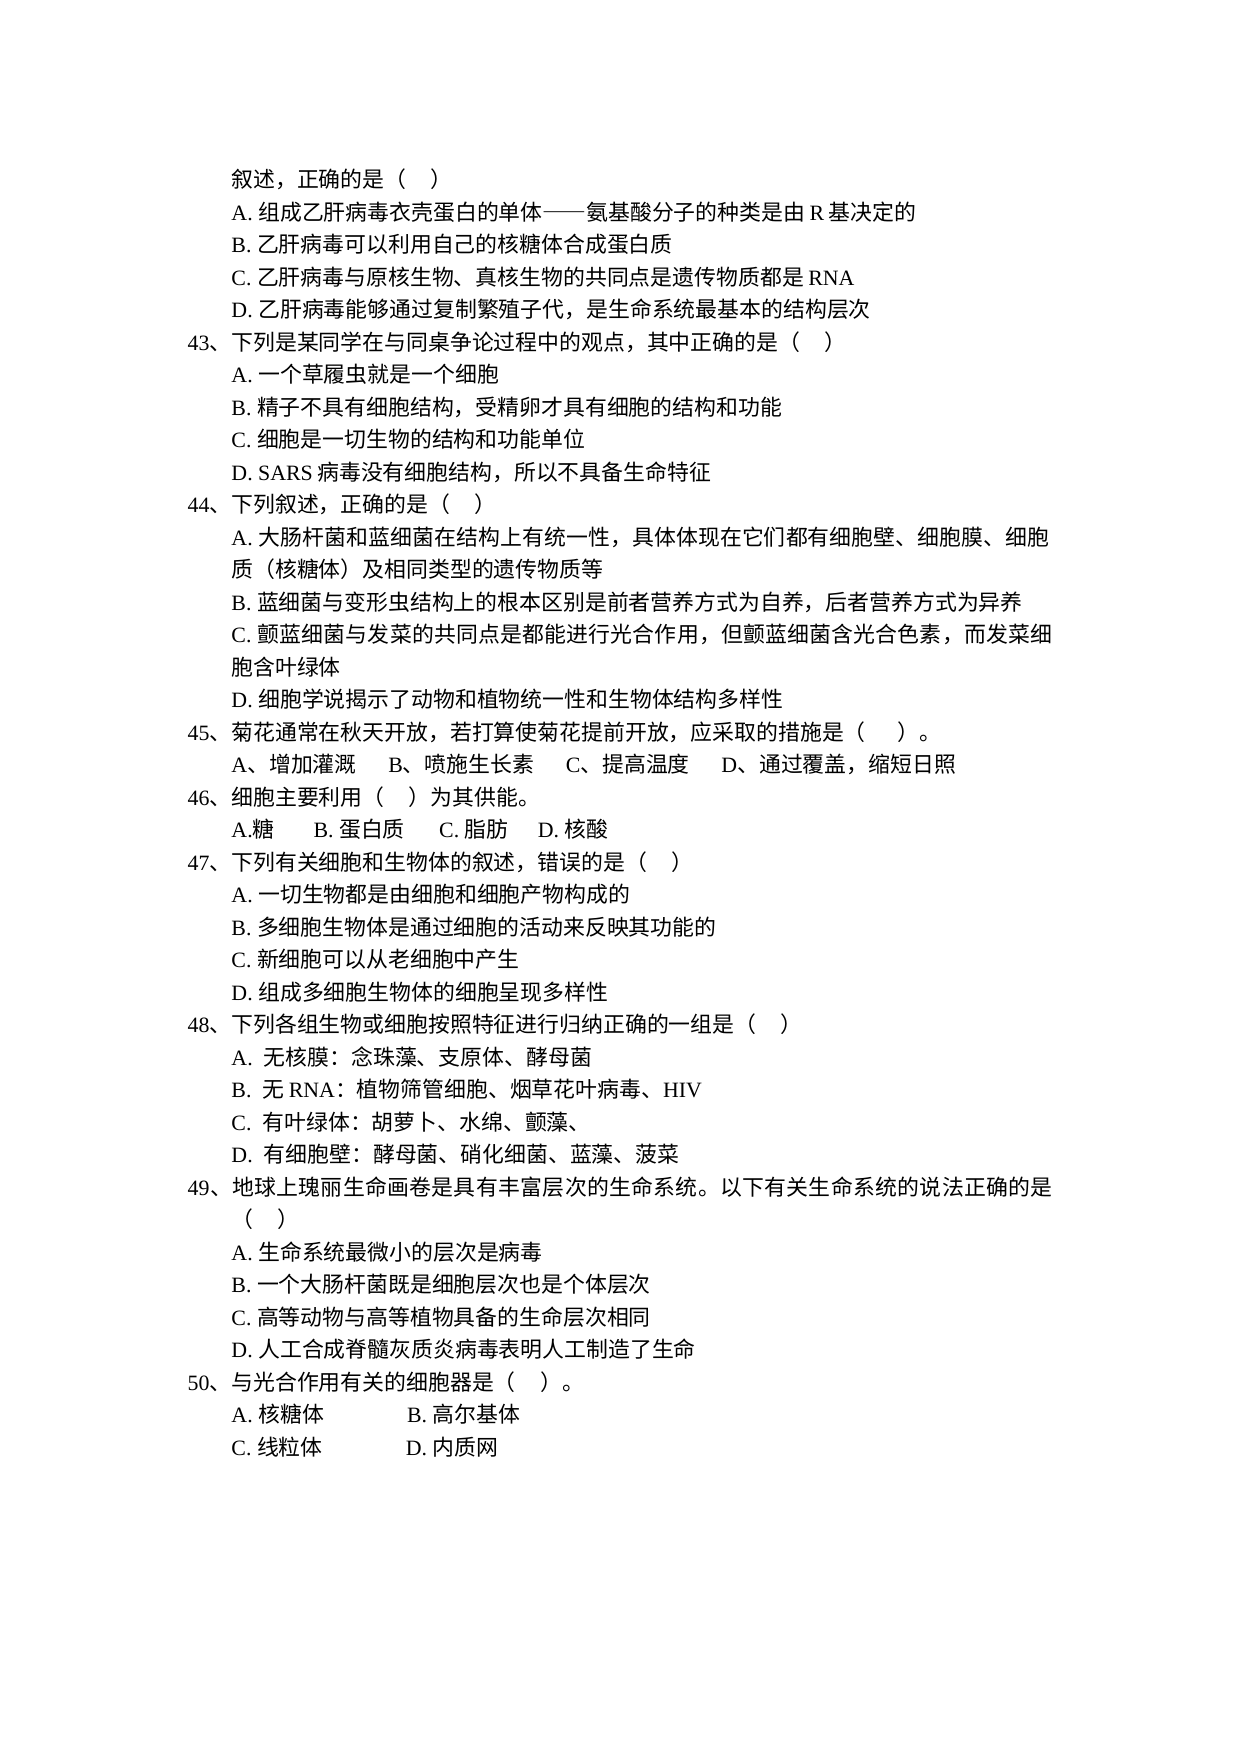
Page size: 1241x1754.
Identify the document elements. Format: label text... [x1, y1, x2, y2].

text D. 细胞学说揭示了动物和植物统一性和生物体结构多样性 [231, 682, 1053, 714]
text A. 一切生物都是由细胞和细胞产物构成的 [231, 877, 1053, 909]
text C. 高等动物与高等植物具备的生命层次相同 [231, 1299, 1053, 1332]
text B. 蓝细菌与变形虫结构上的根本区别是前者营养方式为自养，后者营养方式为异养 [231, 584, 1053, 617]
text C. 乙肝病毒与原核生物、真核生物的共同点是遗传物质都是RNA [231, 259, 1053, 292]
text B. 乙肝病毒可以利用自己的核糖体合成蛋白质 [231, 227, 1053, 259]
text 48、下列各组生物或细胞按照特征进行归纳正确的一组是（ ） [187, 1007, 1053, 1039]
text 44、下列叙述，正确的是（ ） [187, 487, 1053, 519]
text B. 一个大肠杆菌既是细胞层次也是个体层次 [231, 1267, 1053, 1299]
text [187, 162, 1053, 194]
text A. 生命系统最微小的层次是病毒 [231, 1234, 1053, 1267]
text C. 线粒体 D. 内质网 [187, 1429, 1053, 1462]
text 47、下列有关细胞和生物体的叙述，错误的是（ ） [187, 844, 1053, 877]
text A. 一个草履虫就是一个细胞 [231, 357, 1053, 389]
text A. 核糖体 B. 高尔基体 [187, 1397, 1053, 1429]
text 46、​​​​​​​细胞主要利用（ ）为其供能。 [187, 779, 1053, 812]
text D. 人工合成脊髓灰质炎病毒表明人工制造了生命 [231, 1332, 1053, 1364]
text C. 新细胞可以从老细胞中产生 [231, 942, 1053, 974]
text A.糖 B. 蛋白质 C. 脂肪 D. 核酸 [187, 812, 1053, 844]
text C. 颤蓝细菌与发菜的共同点是都能进行光合作用，但颤蓝细菌含光合色素，而发菜细胞含叶绿体 [231, 617, 1053, 682]
text D. SARS病毒没有细胞结构，所以不具备生命特征 [231, 454, 1053, 487]
text 43、下列是某同学在与同桌争论过程中的观点，其中正确的是（ ） [187, 324, 1053, 357]
text D. 有细胞壁：酵母菌、硝化细菌、蓝藻、菠菜 [231, 1137, 1053, 1169]
text 49、地球上瑰丽生命画卷是具有丰富层次的生命系统。以下有关生命系统的说法正确的是（ ） [187, 1169, 1053, 1234]
text D. 乙肝病毒能够通过复制繁殖子代，是生命系统最基本的结构层次 [231, 292, 1053, 324]
text D. 组成多细胞生物体的细胞呈现多样性 [231, 974, 1053, 1007]
text 45、菊花通常在秋天开放，若打算使菊花提前开放，应采取的措施是（ ）。 [187, 714, 1053, 747]
text A、增加灌溉 B、喷施生长素 C、提高温度 D、通过覆盖，缩短日照 [231, 747, 1053, 779]
text A. 无核膜：念珠藻、支原体、酵母菌 [231, 1039, 1053, 1072]
text C. 细胞是一切生物的结构和功能单位 [231, 422, 1053, 454]
text B. 无RNA：植物筛管细胞、烟草花叶病毒、HIV [231, 1072, 1053, 1104]
text B. 精子不具有细胞结构，受精卵才具有细胞的结构和功能 [231, 389, 1053, 422]
text A. 大肠杆菌和蓝细菌在结构上有统一性，具体体现在它们都有细胞壁、细胞膜、细胞质（核糖体）及相同类型的遗传物质等 [231, 519, 1053, 584]
text C. 有叶绿体：胡萝卜、水绵、颤藻、 [231, 1104, 1053, 1137]
text A. 组成乙肝病毒衣壳蛋白的单体——氨基酸分子的种类是由R基决定的 [231, 194, 1053, 227]
text 50、与光合作用有关的细胞器是（ ）。 [187, 1364, 1053, 1397]
text B. 多细胞生物体是通过细胞的活动来反映其功能的 [231, 909, 1053, 942]
